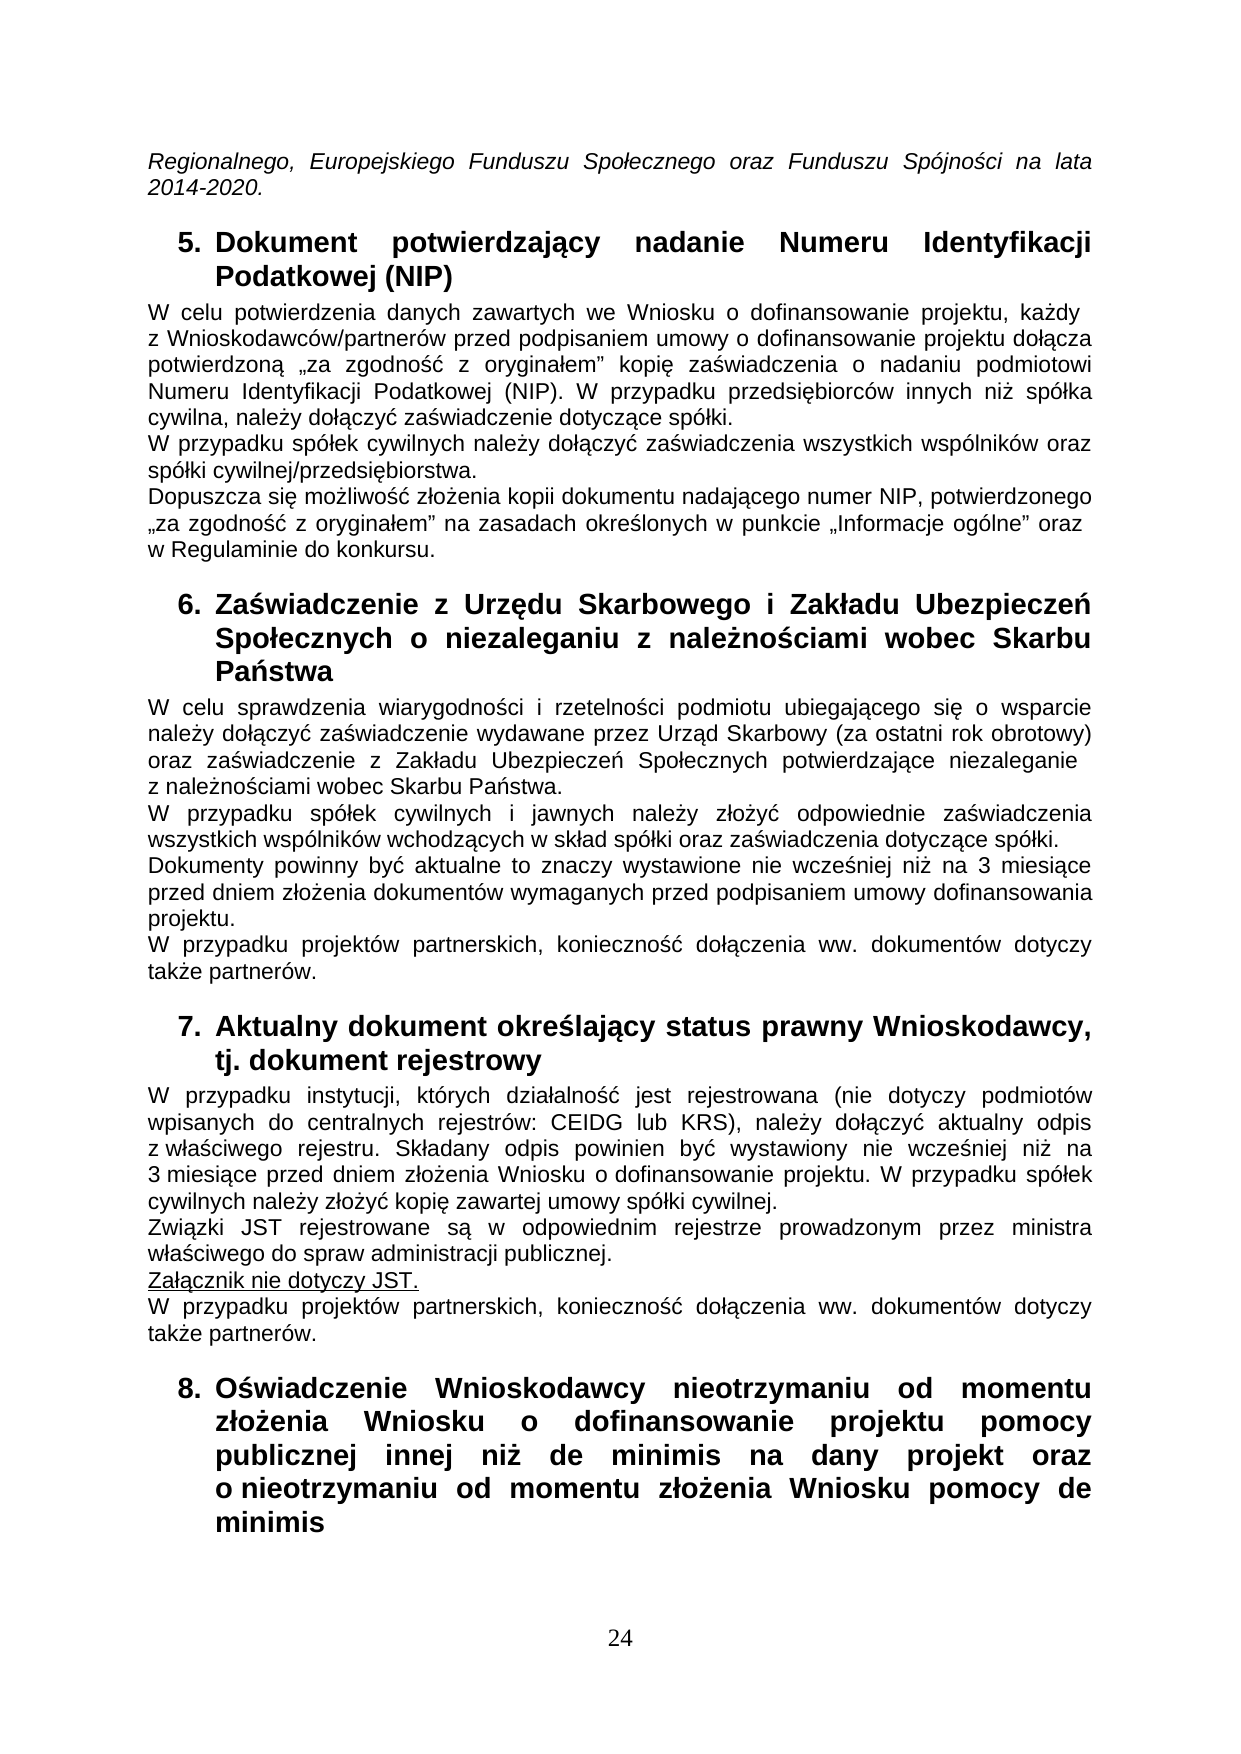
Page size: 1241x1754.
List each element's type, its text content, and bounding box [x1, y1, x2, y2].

text W przypadku projektów partnerskich, konieczność dołączenia ww. dokumentów dotyczy także partnerów. [148, 1293, 1093, 1346]
text W celu sprawdzenia wiarygodności i rzetelności podmiotu ubiegającego się o wsparcie należy dołączyć zaświadczenie wydawane przez Urząd Skarbowy (za ostatni rok obrotowy) oraz zaświadczenie z Zakładu Ubezpieczeń Społecznych potwierdzające niezaleganie z należnościami wobec Skarbu Państwa. [148, 694, 1093, 799]
text Dopuszcza się możliwość złożenia kopii dokumentu nadającego numer NIP, potwierdzonego „za zgodność z oryginałem” na zasadach określonych w punkcie „Informacje ogólne” oraz w Regulaminie do konkursu. [148, 483, 1093, 562]
subtitle Zaświadczenie z Urzędu Skarbowego i Zakładu Ubezpieczeń Społecznych o niezaleganiu z należnościami wobec Skarbu Państwa [177, 587, 1093, 688]
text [148, 148, 1093, 200]
text W przypadku instytucji, których działalność jest rejestrowana (nie dotyczy podmiotów wpisanych do centralnych rejestrów: CEIDG lub KRS), należy dołączyć aktualny odpis z właściwego rejestru. Składany odpis powinien być wystawiony nie wcześniej niż na 3 miesiące przed dniem złożenia Wniosku o dofinansowanie projektu. W przypadku spółek cywilnych należy złożyć kopię zawartej umowy spółki cywilnej. [148, 1082, 1093, 1214]
text W przypadku spółek cywilnych należy dołączyć zaświadczenia wszystkich wspólników oraz spółki cywilnej/przedsiębiorstwa. [148, 430, 1093, 483]
text W przypadku spółek cywilnych i jawnych należy złożyć odpowiednie zaświadczenia wszystkich wspólników wchodzących w skład spółki oraz zaświadczenia dotyczące spółki. [148, 799, 1093, 852]
text Dokumenty powinny być aktualne to znaczy wystawione nie wcześniej niż na 3 miesiące przed dniem złożenia dokumentów wymaganych przed podpisaniem umowy dofinansowania projektu. [148, 852, 1093, 931]
text Załącznik nie dotyczy JST. [148, 1267, 1093, 1293]
text W celu potwierdzenia danych zawartych we Wniosku o dofinansowanie projektu, każdy z Wnioskodawców/partnerów przed podpisaniem umowy o dofinansowanie projektu dołącza potwierdzoną „za zgodność z oryginałem” kopię zaświadczenia o nadaniu podmiotowi Numeru Identyfikacji Podatkowej (NIP). W przypadku przedsiębiorców innych niż spółka cywilna, należy dołączyć zaświadczenie dotyczące spółki. [148, 299, 1093, 430]
list Aktualny dokument określający status prawny Wnioskodawcy, tj. dokument rejestrowy [177, 1009, 1093, 1076]
subtitle Oświadczenie Wnioskodawcy nieotrzymaniu od momentu złożenia Wniosku o dofinansowanie projektu pomocy publicznej innej niż de minimis na dany projekt oraz o nieotrzymaniu od momentu złożenia Wniosku pomocy de minimis [177, 1371, 1093, 1538]
text Związki JST rejestrowane są w odpowiednim rejestrze prowadzonym przez ministra właściwego do spraw administracji publicznej. [148, 1214, 1093, 1267]
subtitle Dokument potwierdzający nadanie Numeru Identyfikacji Podatkowej (NIP) [177, 225, 1093, 292]
text W przypadku projektów partnerskich, konieczność dołączenia ww. dokumentów dotyczy także partnerów. [148, 931, 1093, 984]
